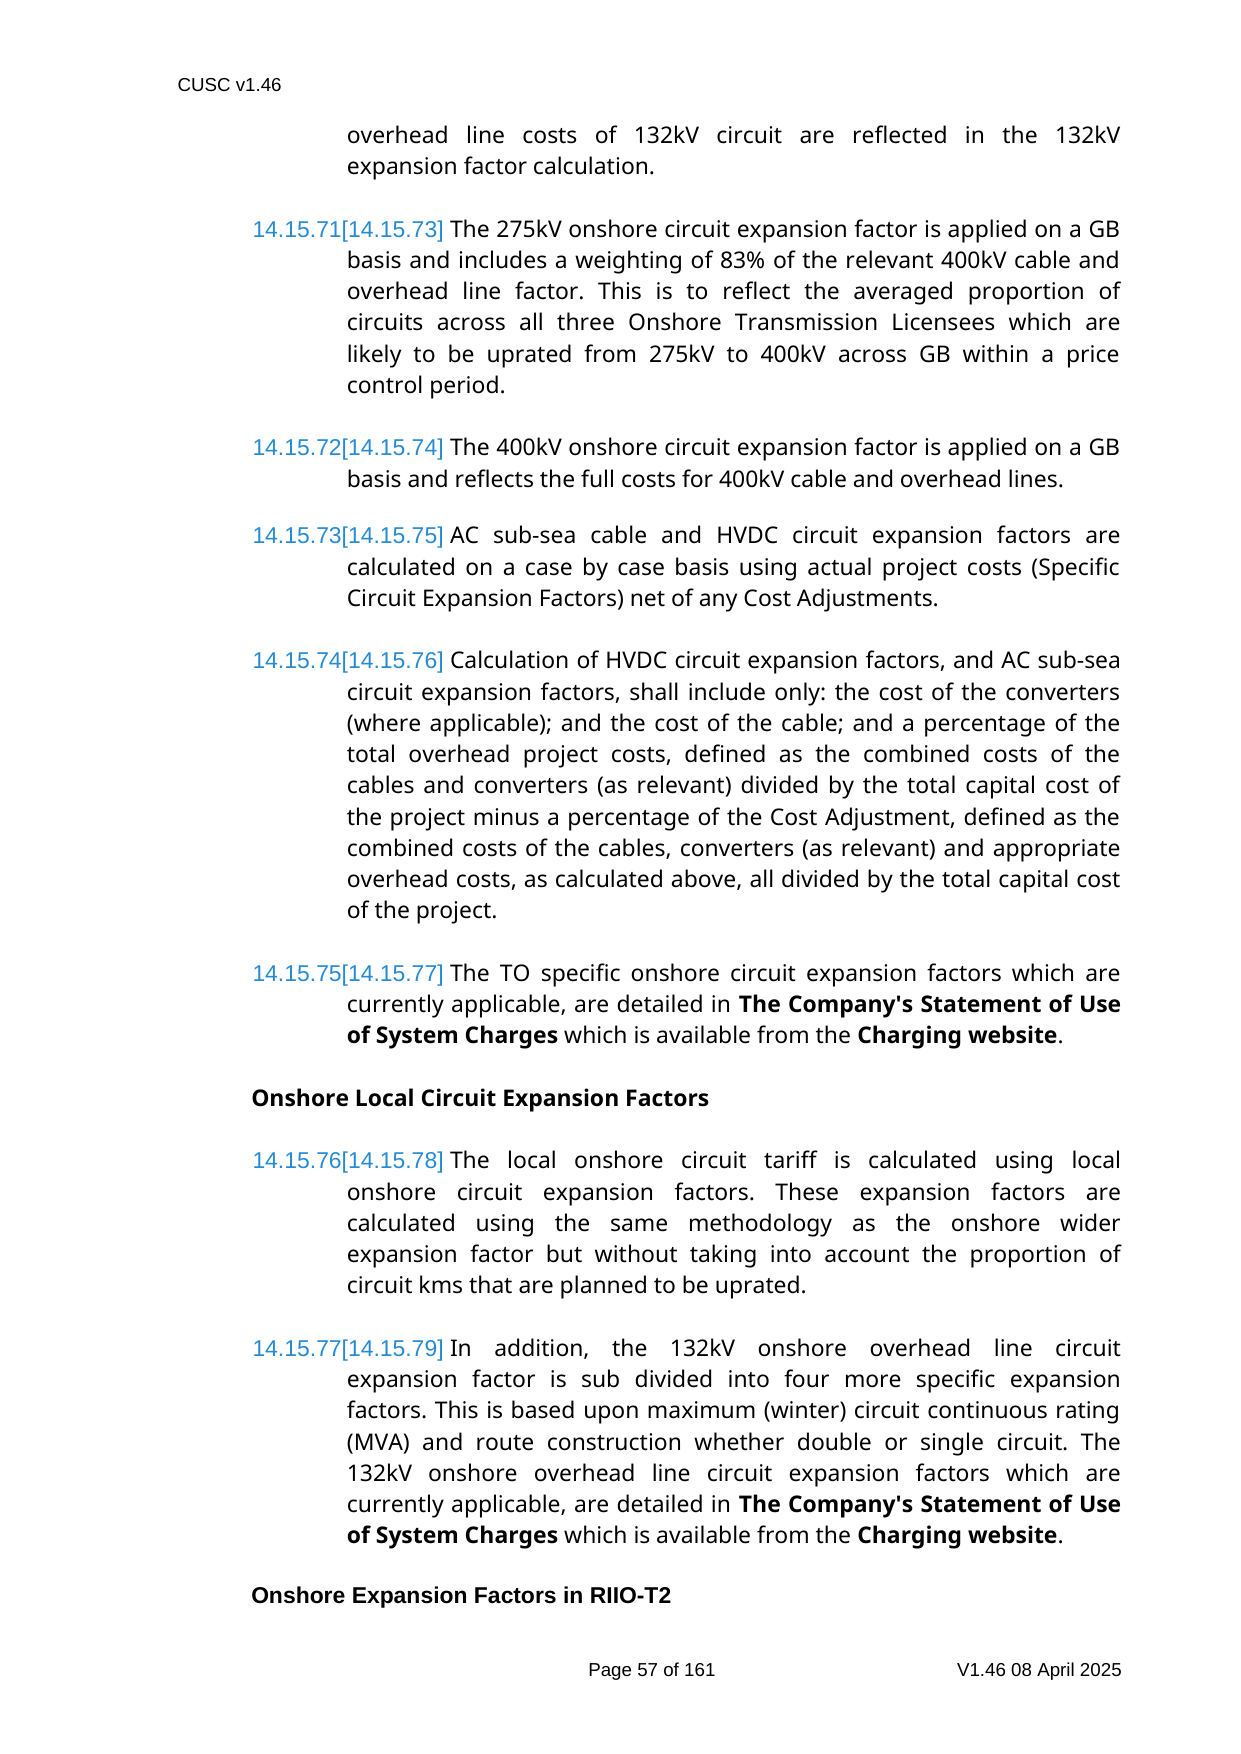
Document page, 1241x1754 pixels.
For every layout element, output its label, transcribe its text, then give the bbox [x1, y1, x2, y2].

list AC sub-sea cable and HVDC circuit expansion factors are calculated on a case by case basis using actual project costs (Specific Circuit Expansion Factors) net of any Cost Adjustments. [252, 519, 1121, 613]
subtitle Onshore Expansion Factors in RIIO-T2 [177, 1582, 1121, 1608]
list In addition, the 132kV onshore overhead line circuit expansion factor is sub divided into four more specific expansion factors. This is based upon maximum (winter) circuit continuous rating (MVA) and route construction whether double or single circuit. The 132kV onshore overhead line circuit expansion factors which are currently applicable, are detailed in The Company's Statement of Use of System Charges which is available from the Charging website. [252, 1332, 1121, 1550]
text Onshore Local Circuit Expansion Factors [251, 1082, 1121, 1113]
list The local onshore circuit tariff is calculated using local onshore circuit expansion factors. These expansion factors are calculated using the same methodology as the onshore wider expansion factor but without taking into account the proportion of circuit kms that are planned to be uprated. [252, 1144, 1121, 1300]
list The 400kV onshore circuit expansion factor is applied on a GB basis and reflects the full costs for 400kV cable and overhead lines. [252, 431, 1121, 494]
list The TO specific onshore circuit expansion factors which are currently applicable, are detailed in The Company's Statement of Use of System Charges which is available from the Charging website. [252, 957, 1121, 1050]
list The 275kV onshore circuit expansion factor is applied on a GB basis and includes a weighting of 83% of the relevant 400kV cable and overhead line factor. This is to reflect the averaged proportion of circuits across all three Onshore Transmission Licensees which are likely to be uprated from 275kV to 400kV across GB within a price control period. [252, 212, 1121, 400]
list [252, 119, 1121, 181]
list Calculation of HVDC circuit expansion factors, and AC sub-sea circuit expansion factors, shall include only: the cost of the converters (where applicable); and the cost of the cable; and a percentage of the total overhead project costs, defined as the combined costs of the cables and converters (as relevant) divided by the total capital cost of the project minus a percentage of the Cost Adjustment, defined as the combined costs of the cables, converters (as relevant) and appropriate overhead costs, as calculated above, all divided by the total capital cost of the project. [252, 644, 1121, 925]
